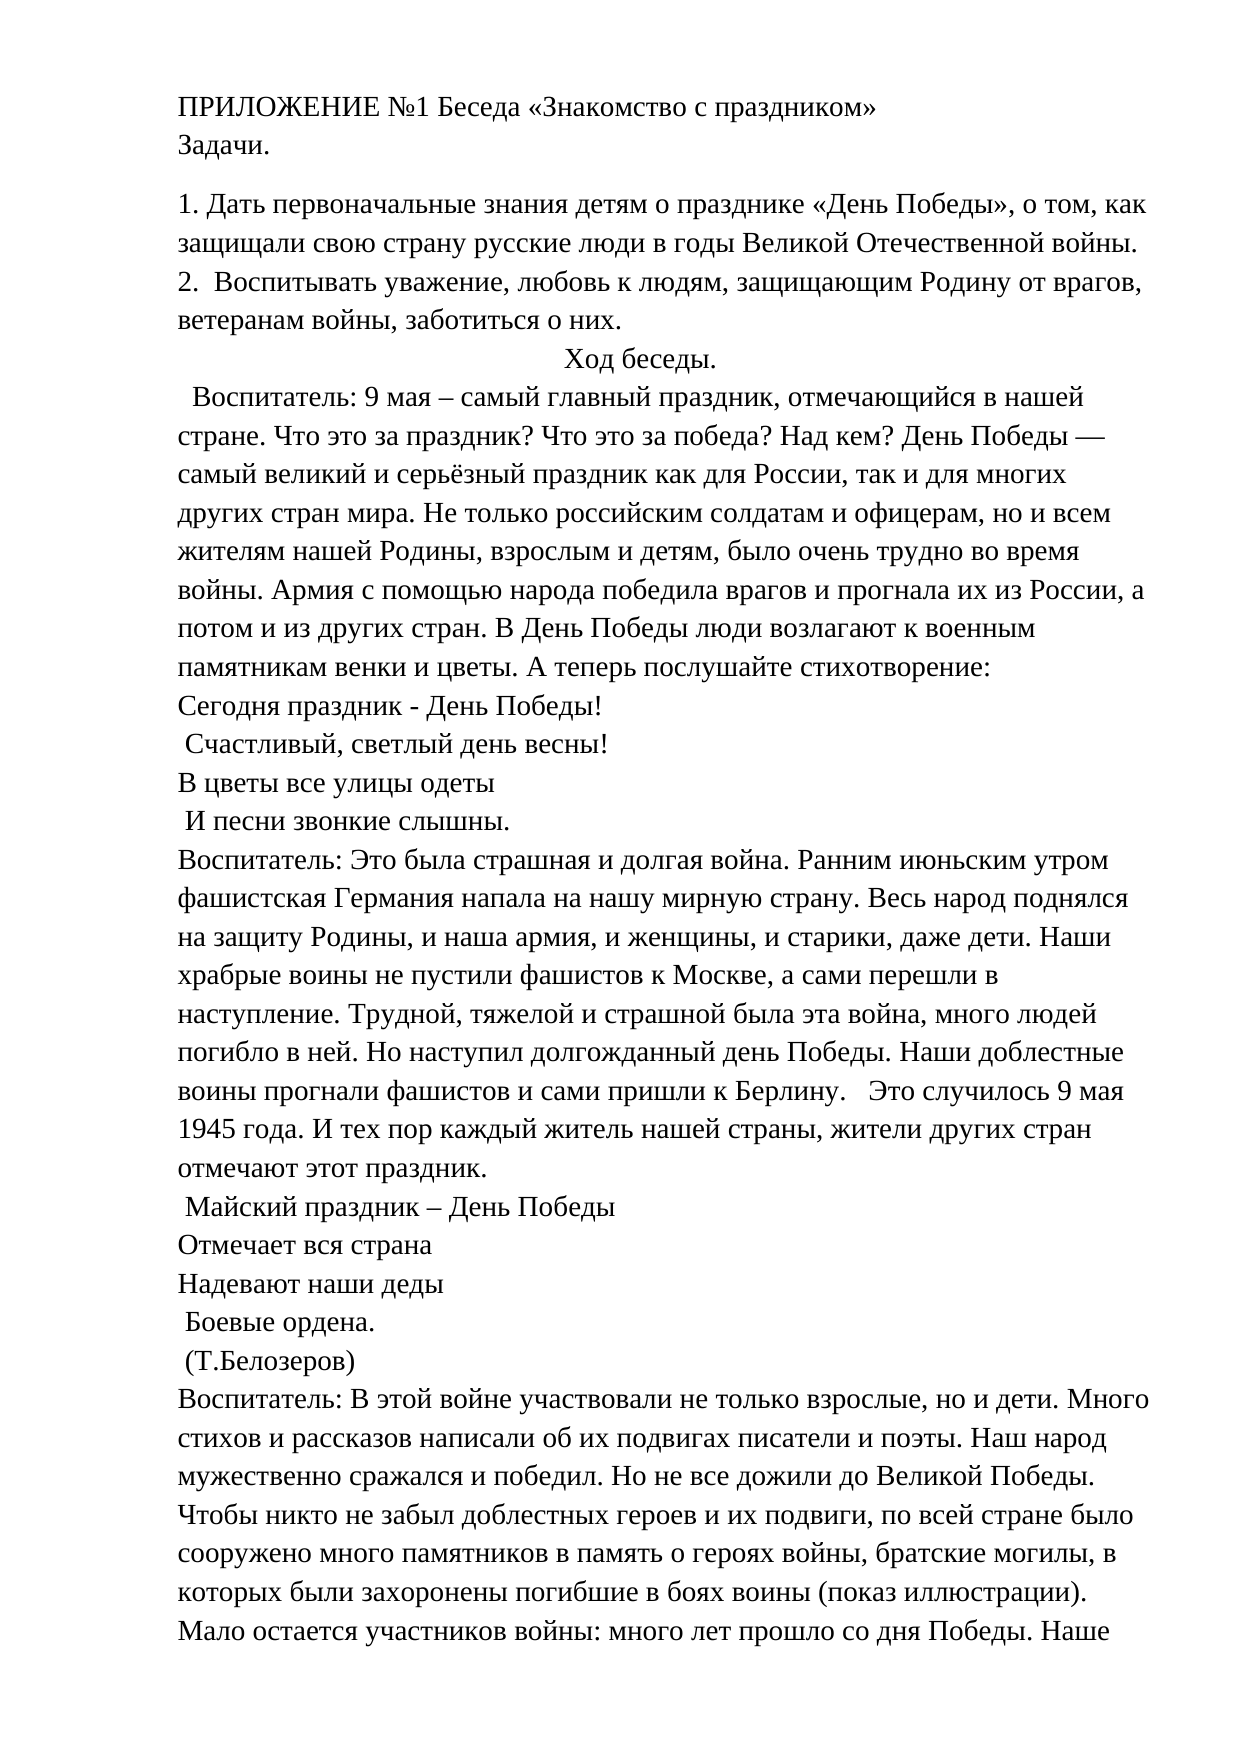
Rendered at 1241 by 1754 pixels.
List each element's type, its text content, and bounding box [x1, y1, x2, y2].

text Отмечает вся страна [177, 1227, 1152, 1261]
text Ход беседы. [177, 341, 1152, 374]
text В цветы все улицы одеты [177, 765, 1152, 798]
text (Т.Белозеров) [177, 1343, 1152, 1376]
text Надевают наши деды [177, 1266, 1152, 1299]
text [177, 1381, 1152, 1646]
text И песни звонкие слышны. [177, 803, 1152, 837]
text Воспитатель: Это была страшная и долгая война. Ранним июньским утром фашистская Германия напала на нашу мирную страну. Весь народ поднялся на защиту Родины, и наша армия, и женщины, и старики, даже дети. Наши храбрые воины не пустили фашистов к Москве, а сами перешли в наступление. Трудной, тяжелой и страшной была эта война, много людей погибло в ней. Но наступил долгожданный день Победы. Наши доблестные воины прогнали фашистов и сами пришли к Берлину. Это случилось 9 мая 1945 года. И тех пор каждый житель нашей страны, жители других стран отмечают этот праздник. [177, 842, 1152, 1184]
text ПРИЛОЖЕНИЕ №1 Беседа «Знакомство с праздником» [177, 89, 1152, 122]
text Воспитатель: 9 мая – самый главный праздник, отмечающийся в нашей стране. Что это за праздник? Что это за победа? Над кем? День Победы — самый великий и серьёзный праздник как для России, так и для многих других стран мира. Не только российским солдатам и офицерам, но и всем жителям нашей Родины, взрослым и детям, было очень трудно во время войны. Армия с помощью народа победила врагов и прогнала их из России, а потом и из других стран. В День Победы люди возлагают к военным памятникам венки и цветы. А теперь послушайте стихотворение: [177, 379, 1152, 683]
text Счастливый, светлый день весны! [177, 726, 1152, 760]
text Майский праздник – День Победы [177, 1189, 1152, 1222]
text Задачи. [177, 127, 1152, 161]
text Боевые ордена. [177, 1304, 1152, 1338]
text 1. Дать первоначальные знания детям о празднике «День Победы», о том, как защищали свою страну русские люди в годы Великой Отечественной войны. 2. Воспитывать уважение, любовь к людям, защищающим Родину от врагов, ветеранам войны, заботиться о них. [177, 187, 1152, 336]
text Сегодня праздник - День Победы! [177, 688, 1152, 721]
